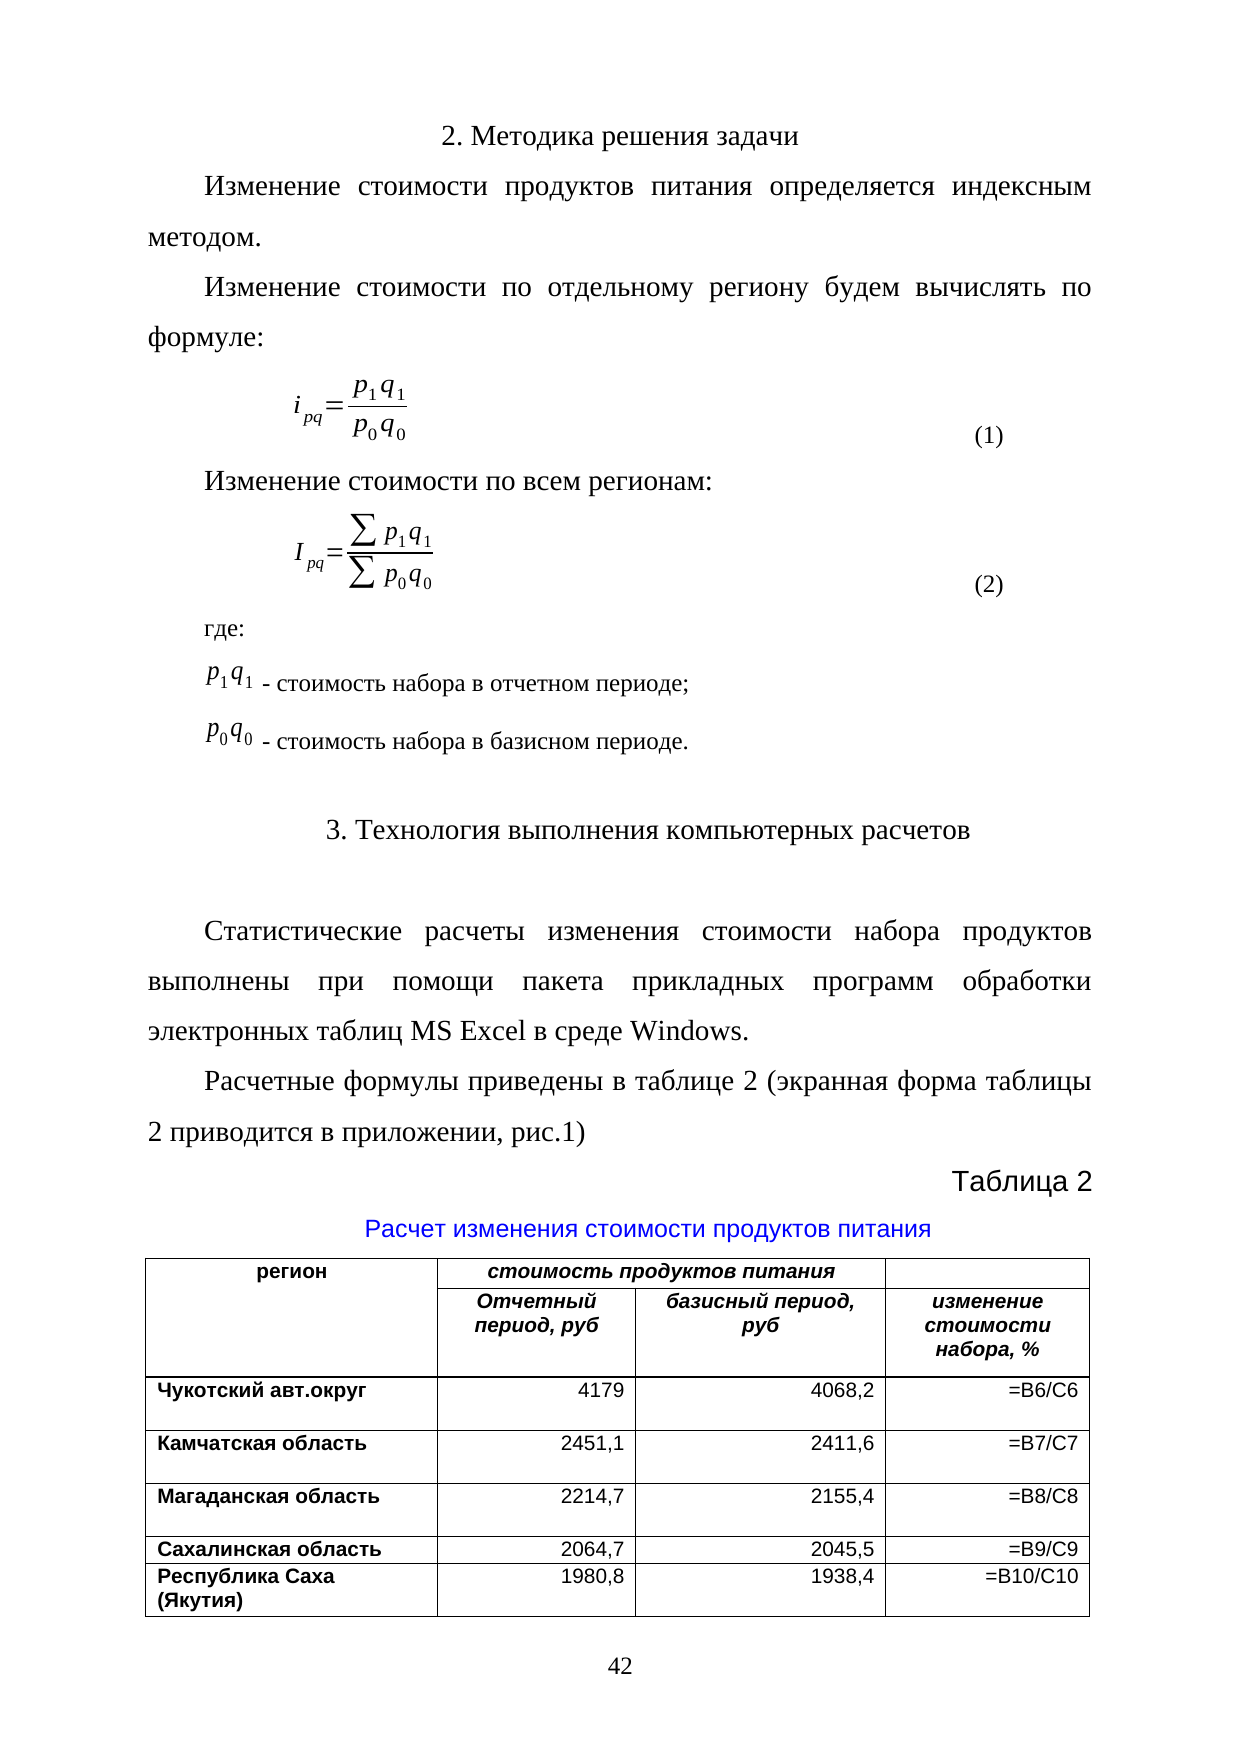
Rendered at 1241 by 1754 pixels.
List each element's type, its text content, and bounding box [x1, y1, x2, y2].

text Изменение стоимости по всем регионам: [148, 463, 1092, 496]
table_cell Магаданская область [146, 1484, 437, 1536]
table_header регион [146, 1259, 437, 1376]
table_cell Сахалинская область [146, 1537, 437, 1562]
table_cell Отчетный период, руб [438, 1289, 635, 1376]
text Таблица 2 [148, 1164, 1092, 1198]
table_cell 1980,8 [438, 1564, 635, 1616]
table_cell =B10/C10 [886, 1564, 1089, 1616]
table_cell =B9/C9 [886, 1537, 1089, 1562]
table_cell Чукотский авт.округ [146, 1378, 437, 1429]
table_header [886, 1259, 1089, 1287]
text - стоимость набора в отчетном периоде; [148, 656, 1092, 697]
table_header стоимость продуктов питания [438, 1259, 885, 1287]
text (1) [148, 370, 1092, 448]
text Расчетные формулы приведены в таблице 2 (экранная форма таблицы 2 приводится в приложении, рис.1) [148, 1063, 1092, 1147]
table_cell Камчатская область [146, 1431, 437, 1483]
table_cell изменение стоимости набора, % [886, 1289, 1089, 1376]
text - стоимость набора в базисном периоде. [148, 712, 1092, 754]
table_cell 2064,7 [438, 1537, 635, 1562]
table_cell 1938,4 [636, 1564, 885, 1616]
table_cell 2451,1 [438, 1431, 635, 1483]
table_cell 2411,6 [636, 1431, 885, 1483]
text (2) [148, 513, 1092, 598]
table_cell 4068,2 [636, 1378, 885, 1429]
text 3. Технология выполнения компьютерных расчетов [148, 812, 1092, 846]
table_cell базисный период, руб [636, 1289, 885, 1376]
text Изменение стоимости по отдельному региону будем вычислять по формуле: [148, 269, 1092, 353]
table_cell Республика Саха (Якутия) [146, 1564, 437, 1616]
text Статистические расчеты изменения стоимости набора продуктов выполнены при помощи пакета прикладных программ обработки электронных таблиц MS Excel в среде Windows. [148, 913, 1092, 1047]
text Расчет изменения стоимости продуктов питания [148, 1214, 1092, 1243]
table_cell =B6/C6 [886, 1378, 1089, 1429]
table_cell 2155,4 [636, 1484, 885, 1536]
text 2. Методика решения задачи [148, 118, 1092, 152]
table_cell 2214,7 [438, 1484, 635, 1536]
table_cell =B7/C7 [886, 1431, 1089, 1483]
text Изменение стоимости продуктов питания определяется индексным методом. [148, 168, 1092, 252]
table_cell 2045,5 [636, 1537, 885, 1562]
table_cell 4179 [438, 1378, 635, 1429]
text где: [148, 613, 1092, 641]
table_cell =B8/C8 [886, 1484, 1089, 1536]
